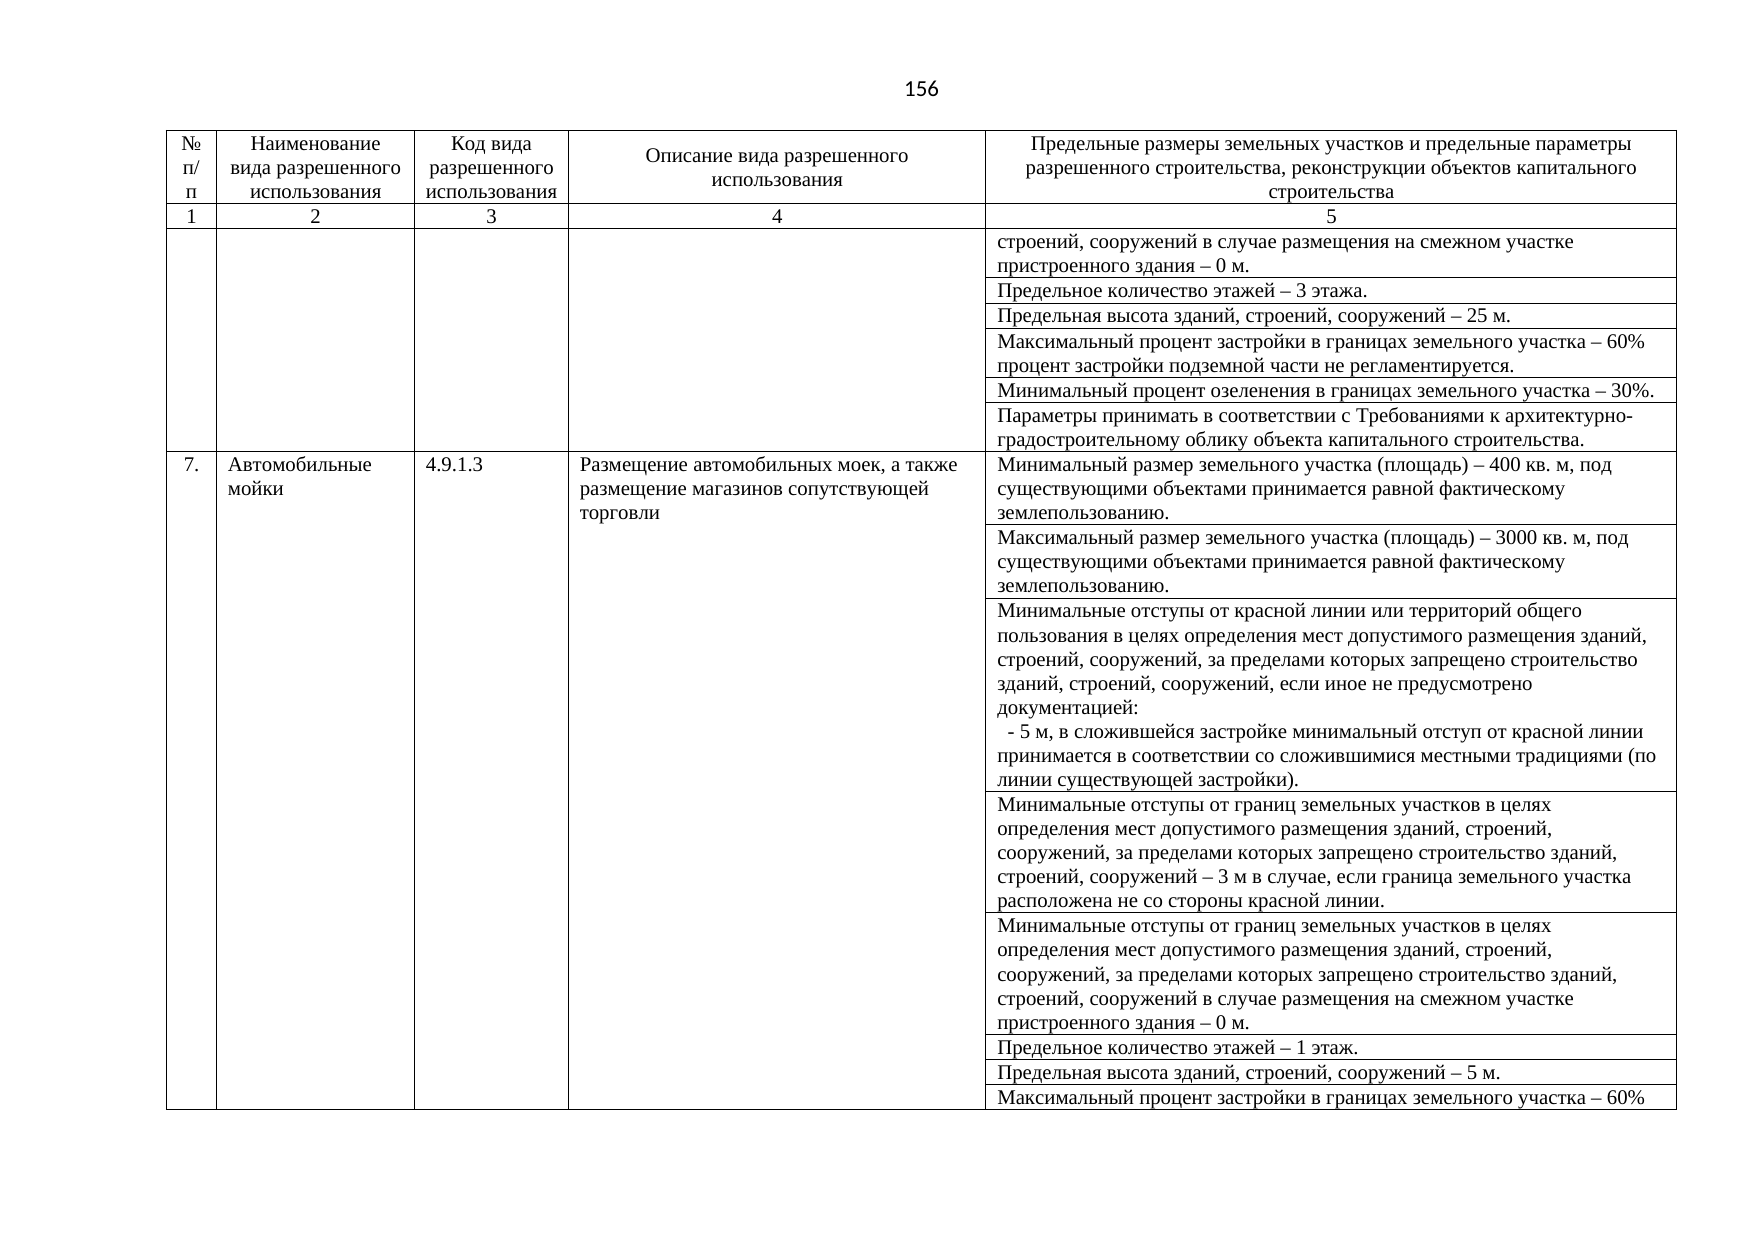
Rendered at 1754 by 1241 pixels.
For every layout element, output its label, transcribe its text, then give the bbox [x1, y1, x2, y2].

table_header № п/п [167, 131, 216, 203]
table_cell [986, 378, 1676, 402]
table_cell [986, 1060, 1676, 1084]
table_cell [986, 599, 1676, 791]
table_cell 1 [167, 204, 216, 228]
table_header Наименование вида разрешенного использования [217, 131, 414, 203]
table_cell 5 [986, 204, 1676, 228]
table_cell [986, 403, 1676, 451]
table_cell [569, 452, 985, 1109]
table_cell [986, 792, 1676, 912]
table_header Описание вида разрешенного использования [569, 131, 985, 203]
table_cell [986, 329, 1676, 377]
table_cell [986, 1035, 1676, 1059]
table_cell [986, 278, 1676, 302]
table_header Код вида разрешенного использования [415, 131, 568, 203]
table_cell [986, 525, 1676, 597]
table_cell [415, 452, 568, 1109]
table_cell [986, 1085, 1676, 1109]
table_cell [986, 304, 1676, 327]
table_cell 3 [415, 204, 568, 228]
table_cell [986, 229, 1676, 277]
table_cell 2 [217, 204, 414, 228]
table_header Предельные размеры земельных участков и предельные параметры разрешенного строительства, реконструкции объектов капитального строительства [986, 131, 1676, 203]
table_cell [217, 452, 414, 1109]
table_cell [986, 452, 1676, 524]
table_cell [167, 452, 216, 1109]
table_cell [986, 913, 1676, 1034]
table_cell 4 [569, 204, 985, 228]
